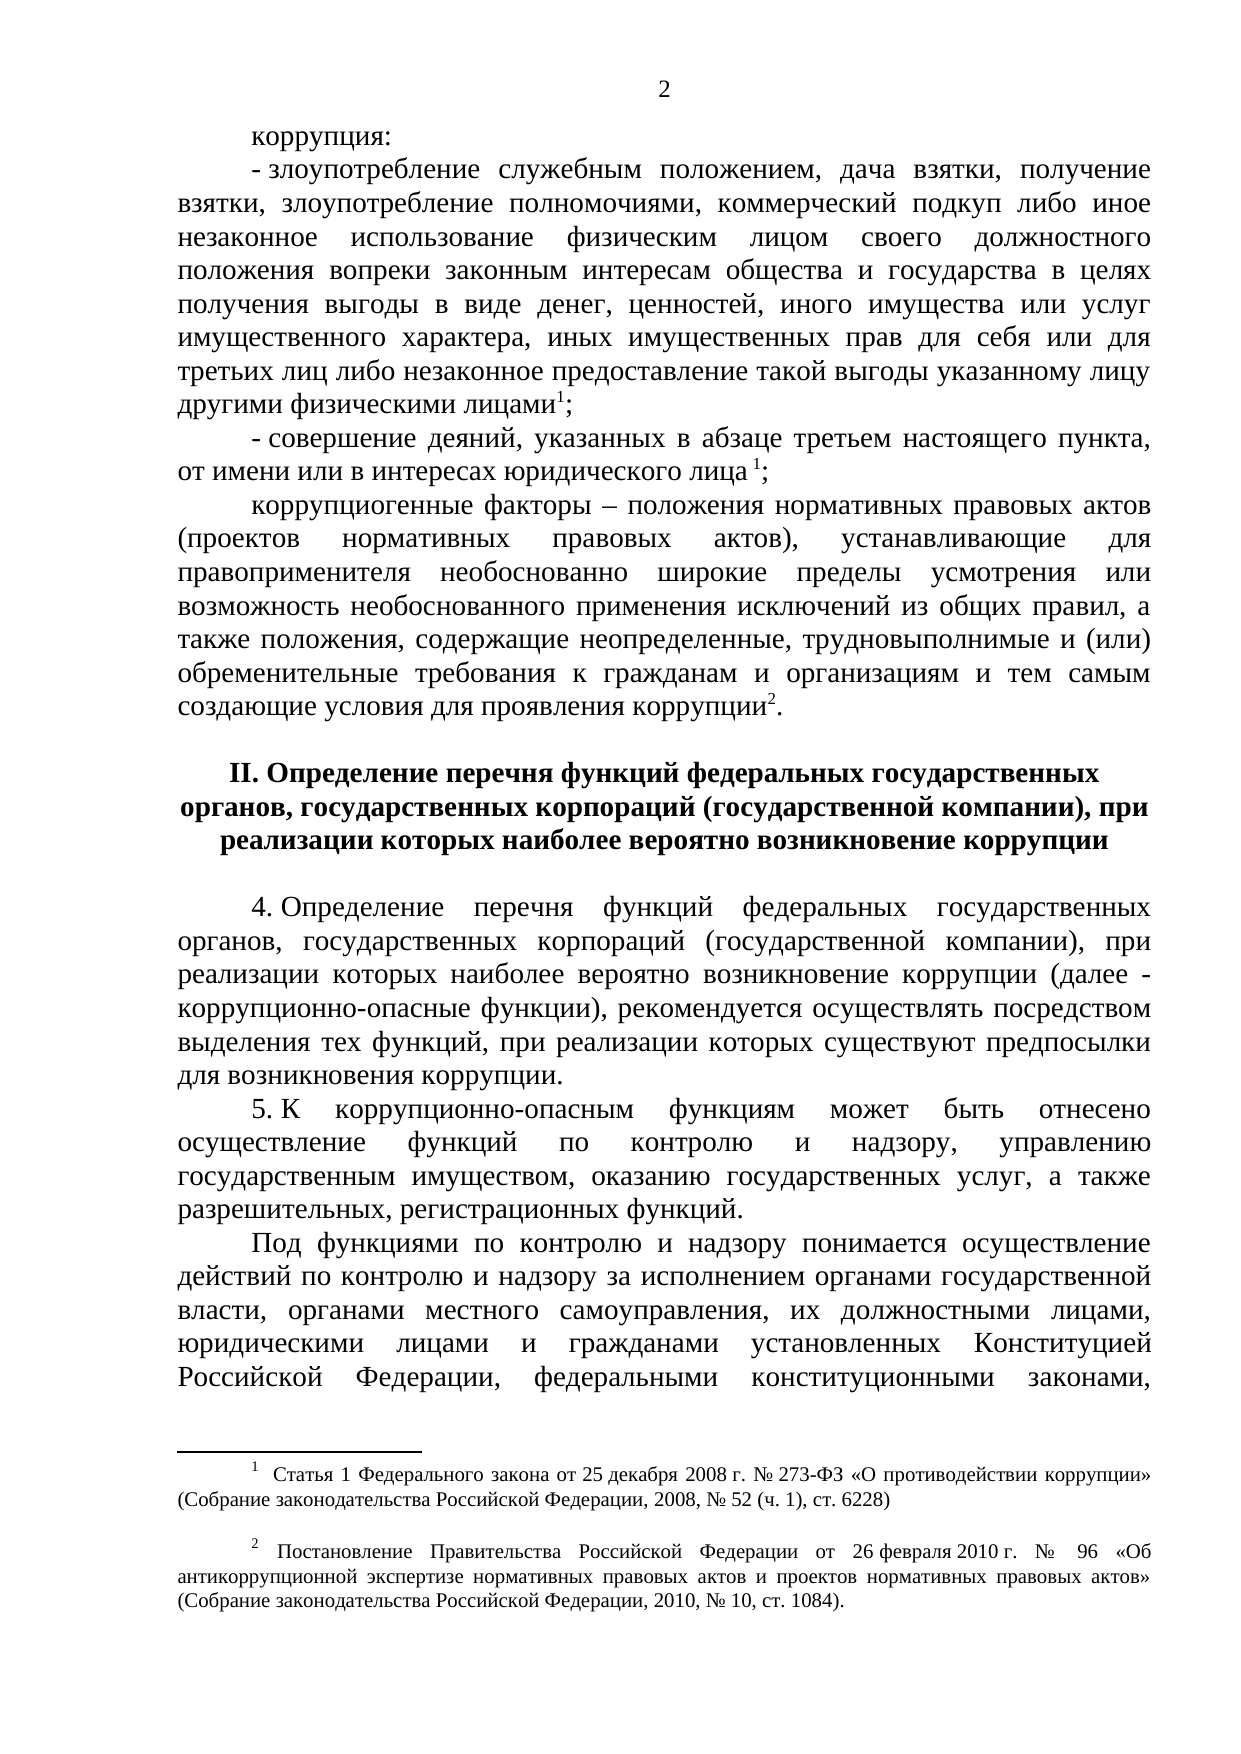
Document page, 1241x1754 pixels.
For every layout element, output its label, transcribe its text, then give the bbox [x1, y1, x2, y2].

text коррупция: [177, 118, 1152, 152]
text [177, 1225, 1152, 1393]
text - злоупотребление служебным положением, дача взятки, получение взятки, злоупотребление полномочиями, коммерческий подкуп либо иное незаконное использование физическим лицом своего должностного положения вопреки законным интересам общества и государства в целях получения выгоды в виде денег, ценностей, иного имущества или услуг имущественного характера, иных имущественных прав для себя или для третьих лиц либо незаконное предоставление такой выгоды указанному лицу другими физическими лицами; [177, 152, 1152, 420]
list Определение перечня функций федеральных государственных органов, государственных корпораций (государственной компании), при реализации которых наиболее вероятно возникновение коррупции (далее - коррупционно-опасные функции), рекомендуется осуществлять посредством выделения тех функций, при реализации которых существуют предпосылки для возникновения коррупции. [177, 889, 1152, 1091]
text коррупциогенные факторы – положения нормативных правовых актов (проектов нормативных правовых актов), устанавливающие для правоприменителя необоснованно широкие пределы усмотрения или возможность необоснованного применения исключений из общих правил, а также положения, содержащие неопределенные, трудновыполнимые и (или) обременительные требования к гражданам и организациям и тем самым создающие условия для проявления коррупции. [177, 487, 1152, 722]
text II. Определение перечня функций федеральных государственных органов, государственных корпораций (государственной компании), при реализации которых наиболее вероятно возникновение коррупции [177, 755, 1152, 856]
text - совершение деяний, указанных в абзаце третьем настоящего пункта, от имени или в интересах юридического лица 1; [177, 420, 1152, 487]
list К коррупционно-опасным функциям может быть отнесено осуществление функций по контролю и надзору, управлению государственным имуществом, оказанию государственных услуг, а также разрешительных, регистрационных функций. [177, 1091, 1152, 1225]
